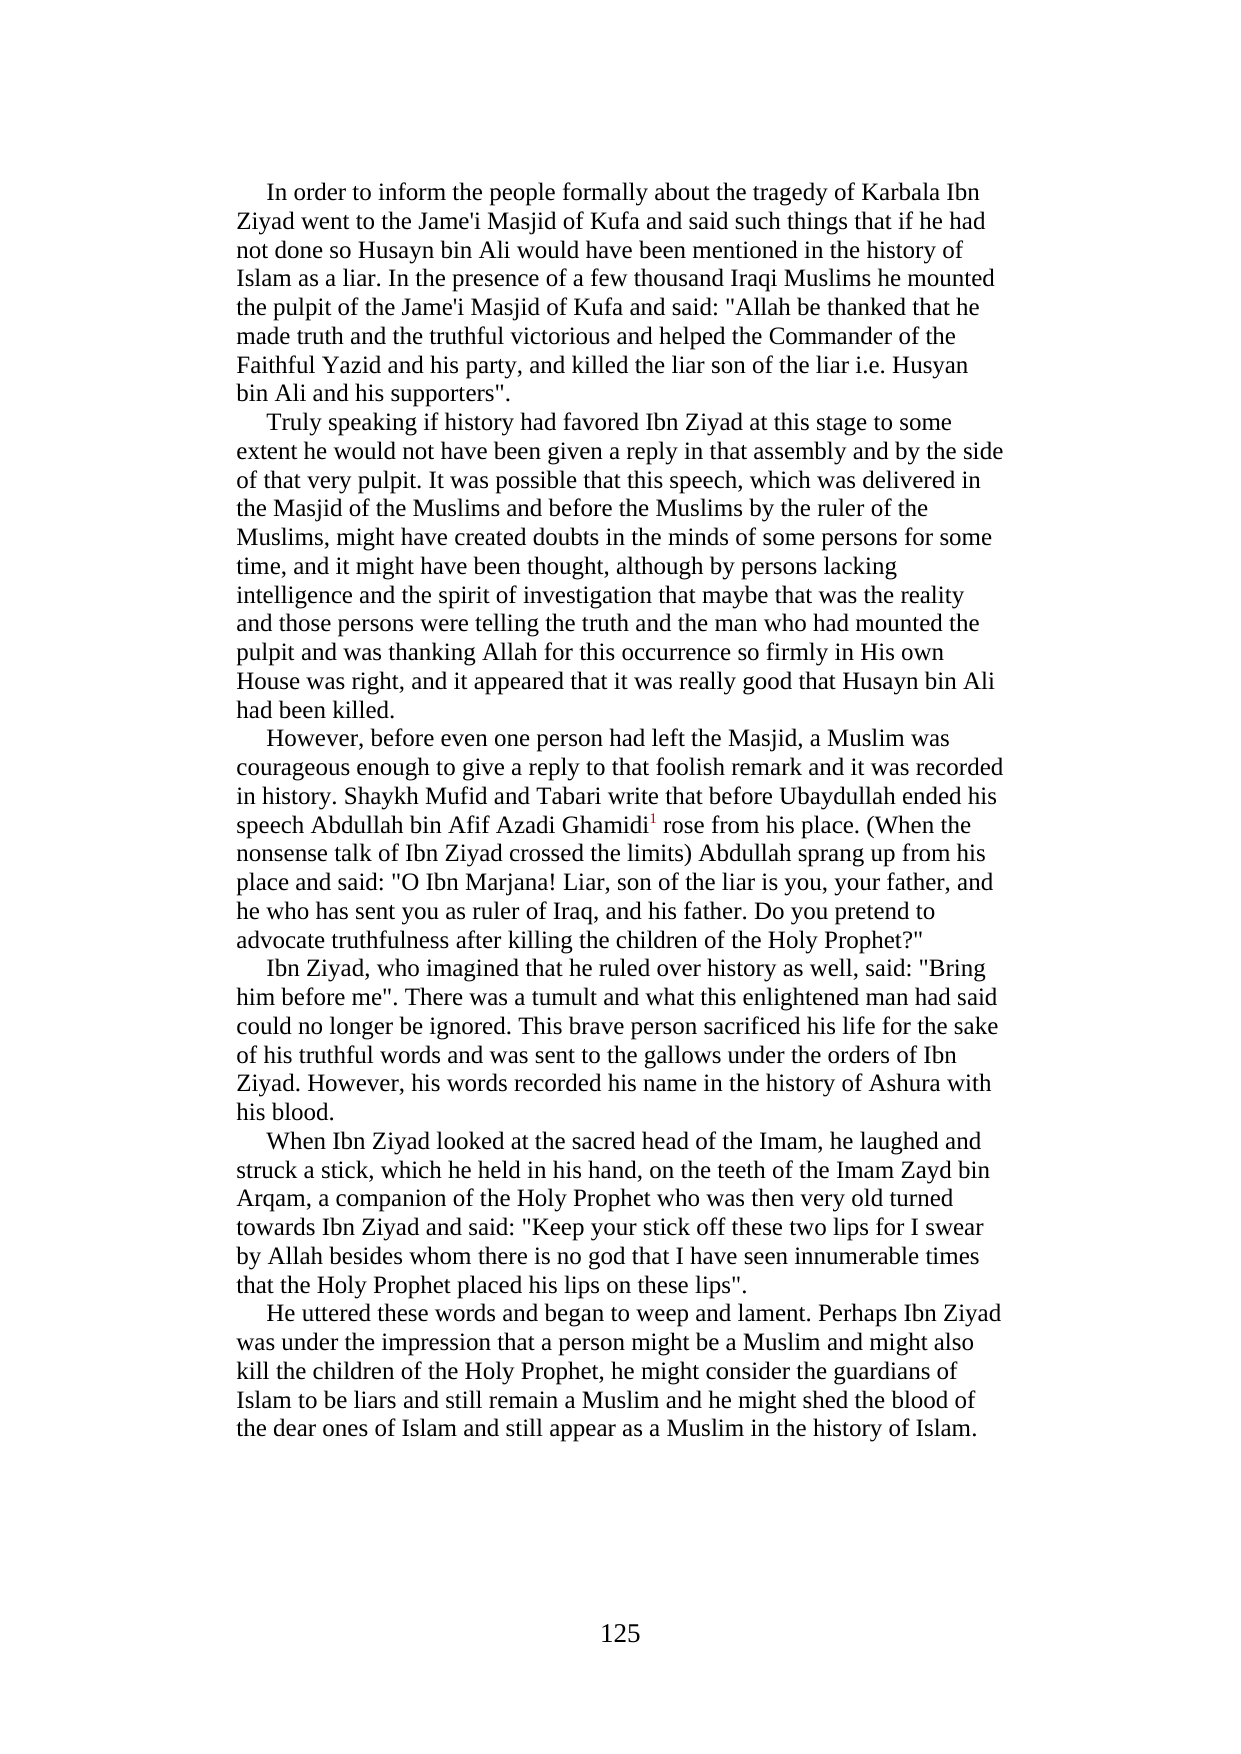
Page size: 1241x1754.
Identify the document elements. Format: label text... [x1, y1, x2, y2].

text However, before even one person had left the Masjid, a Muslim was courageous enough to give a reply to that foolish remark and it was recorded in history. Shaykh Mufid and Tabari write that before Ubaydullah ended his speech Abdullah bin Afif Azadi Ghamidi1 rose from his place. (When the nonsense talk of Ibn Ziyad crossed the limits) Abdullah sprang up from his place and said: "O Ibn Marjana! Liar, son of the liar is you, your father, and he who has sent you as ruler of Iraq, and his father. Do you pretend to advocate truthfulness after killing the children of the Holy Prophet?" [236, 723, 1004, 953]
text Islam as a liar. In the presence of a few thousand Iraqi Muslims he mounted the pulpit of the Jame'i Masjid of Kufa and said: "Allah be thanked that he made truth and the truthful victorious and helped the Commander of the Faithful Yazid and his party, and killed the liar son of the liar i.e. Husyan bin Ali and his supporters". [236, 263, 1004, 407]
text He uttered these words and began to weep and lament. Perhaps Ibn Ziyad was under the impression that a person might be a Muslim and might also kill the children of the Holy Prophet, he might consider the guardians of Islam to be liars and still remain a Muslim and he might shed the blood of the dear ones of Islam and still appear as a Muslim in the history of Islam. [236, 1298, 1004, 1442]
text In order to inform the people formally about the tragedy of Karbala Ibn Ziyad went to the Jame'i Masjid of Kufa and said such things that if he had not done so Husayn bin Ali would have been mentioned in the history of [236, 177, 1004, 263]
text Ibn Ziyad, who imagined that he ruled over history as well, said: "Bring him before me". There was a tumult and what this enlightened man had said could no longer be ignored. This brave person sacrificed his life for the sake of his truthful words and was sent to the gallows under the orders of Ibn Ziyad. However, his words recorded his name in the history of Ashura with his blood. [236, 953, 1004, 1126]
text Truly speaking if history had favored Ibn Ziyad at this stage to some extent he would not have been given a reply in that assembly and by the side of that very pulpit. It was possible that this speech, which was delivered in the Masjid of the Muslims and before the Muslims by the ruler of the Muslims, might have created doubts in the minds of some persons for some time, and it might have been thought, although by persons lacking intelligence and the spirit of investigation that maybe that was the reality and those persons were telling the truth and the man who had mounted the pulpit and was thanking Allah for this occurrence so firmly in His own House was right, and it appeared that it was really good that Husayn bin Ali had been killed. [236, 407, 1004, 723]
text When Ibn Ziyad looked at the sacred head of the Imam, he laughed and struck a stick, which he held in his hand, on the teeth of the Imam Zayd bin Arqam, a companion of the Holy Prophet who was then very old turned towards Ibn Ziyad and said: "Keep your stick off these two lips for I swear by Allah besides whom there is no god that I have seen innumerable times that the Holy Prophet placed his lips on these lips". [236, 1126, 1004, 1298]
